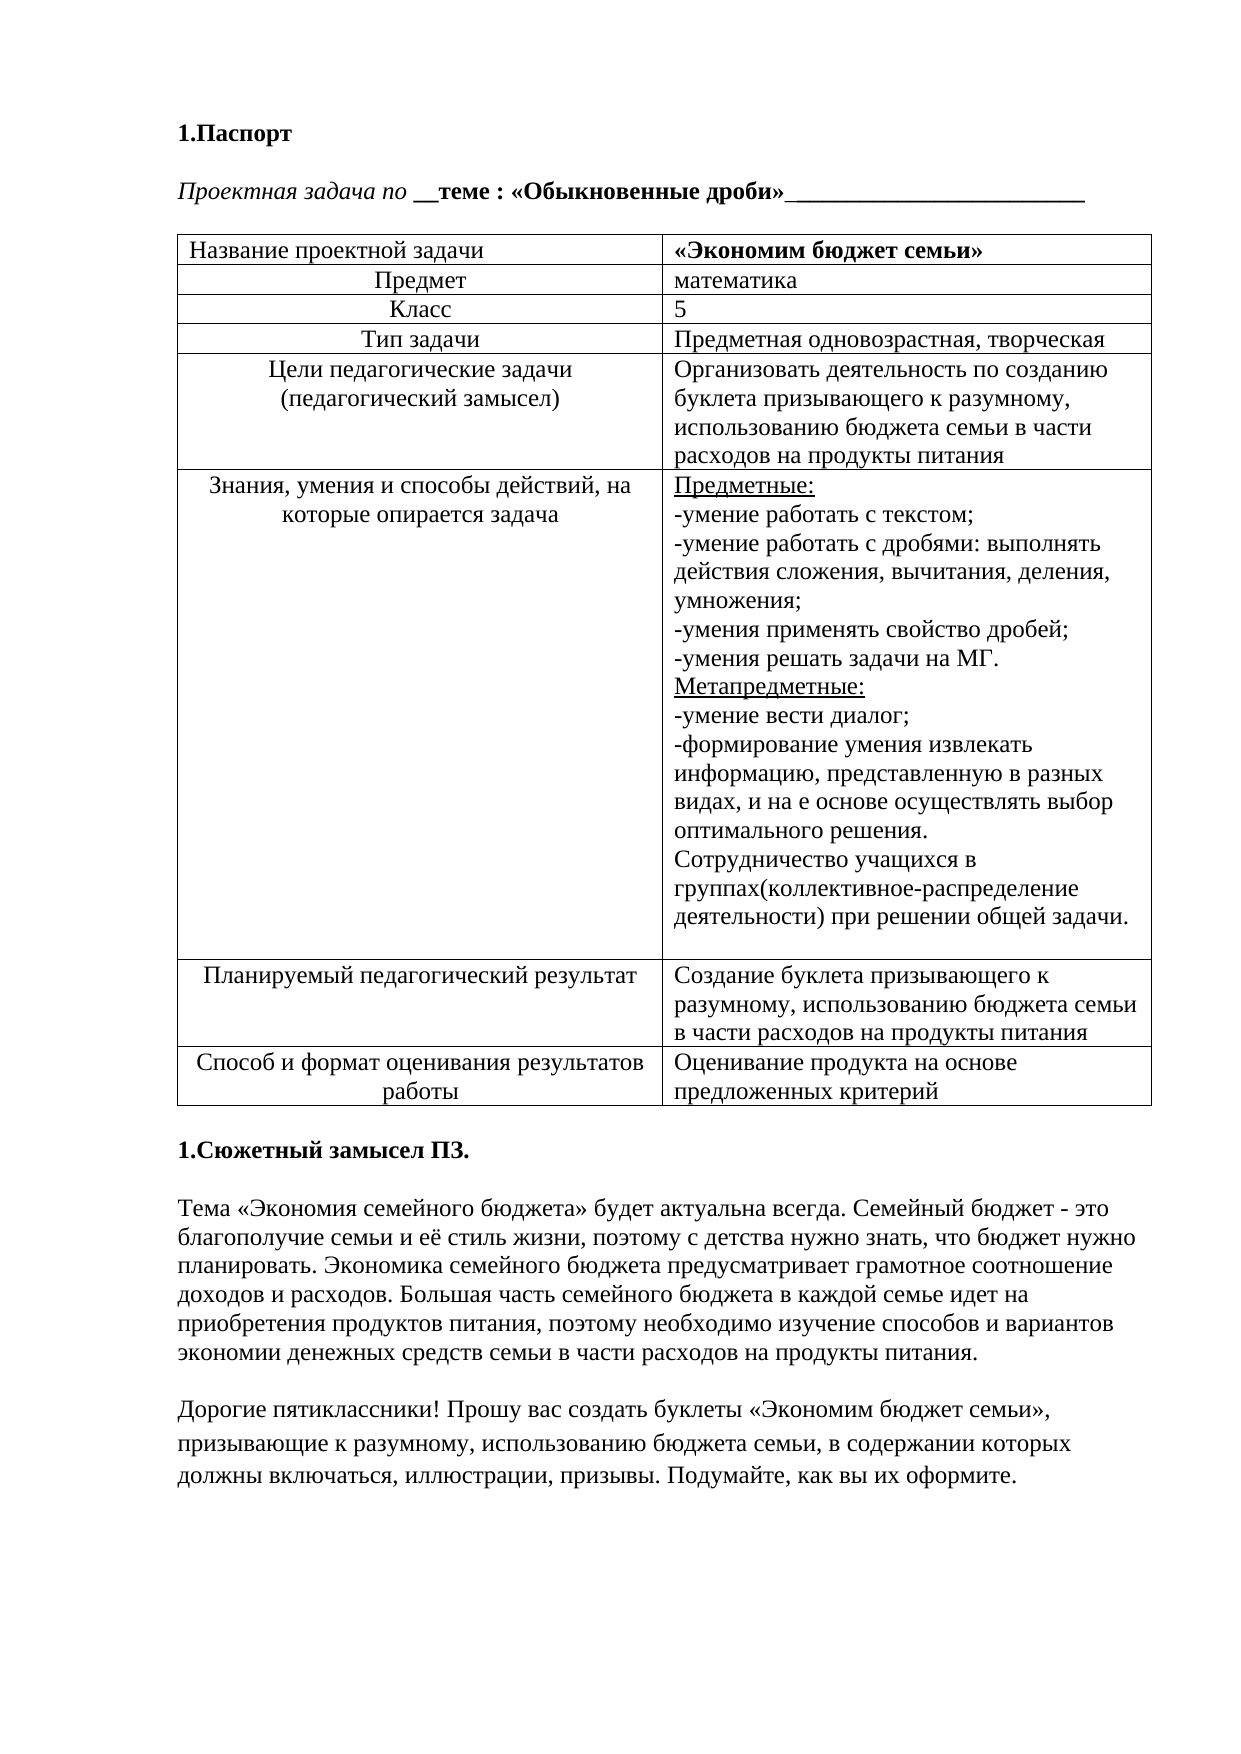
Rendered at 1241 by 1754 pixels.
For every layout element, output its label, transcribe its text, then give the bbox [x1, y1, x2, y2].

text 1.Паспорт [177, 118, 1152, 147]
table_cell Предмет [178, 265, 662, 293]
table_cell математика [663, 265, 1151, 293]
text Дорогие пятиклассники! Прошу вас создать буклеты «Экономим бюджет семьи», призывающие к разумному, использованию бюджета семьи, в содержании которых должны включаться, иллюстрации, призывы. Подумайте, как вы их оформите. [177, 1394, 1152, 1489]
table_cell Оценивание продукта на основе предложенных критерий [663, 1047, 1151, 1105]
table_cell 5 [663, 295, 1151, 323]
table_header «Экономим бюджет семьи» [663, 235, 1151, 264]
text Тема «Экономия семейного бюджета» будет актуальна всегда. Семейный бюджет - это благополучие семьи и её стиль жизни, поэтому с детства нужно знать, что бюджет нужно планировать. Экономика семейного бюджета предусматривает грамотное соотношение доходов и расходов. Большая часть семейного бюджета в каждой семье идет на приобретения продуктов питания, поэтому необходимо изучение способов и вариантов экономии денежных средств семьи в части расходов на продукты питания. [177, 1193, 1152, 1365]
table_cell Цели педагогические задачи (педагогический замысел) [178, 354, 662, 469]
table_cell Планируемый педагогический результат [178, 960, 662, 1046]
text Проектная задача по __теме : «Обыкновенные дроби»________________________ [177, 176, 1152, 205]
table_cell Класс [178, 295, 662, 323]
table_cell Предметные: -умение работать с текстом; -умение работать с дробями: выполнять действия сложения, вычитания, деления, умножения; -умения применять свойство дробей; -умения решать задачи на МГ. Метапредметные: -умение вести диалог; -формирование умения извлекать информацию, представленную в разных видах, и на е основе осуществлять выбор оптимального решения. Сотрудничество учащихся в группах(коллективное-распределение деятельности) при решении общей задачи. [663, 470, 1151, 959]
text 1.Сюжетный замысел ПЗ. [177, 1135, 1152, 1164]
table_cell Знания, умения и способы действий, на которые опирается задача [178, 470, 662, 959]
table_cell Тип задачи [178, 324, 662, 353]
table_cell Способ и формат оценивания результатов работы [178, 1047, 662, 1105]
table_header Название проектной задачи [178, 235, 662, 264]
table_cell Организовать деятельность по созданию буклета призывающего к разумному, использованию бюджета семьи в части расходов на продукты питания [663, 354, 1151, 469]
table_cell Предметная одновозрастная, творческая [663, 324, 1151, 353]
table_cell Создание буклета призывающего к разумному, использованию бюджета семьи в части расходов на продукты питания [663, 960, 1151, 1046]
